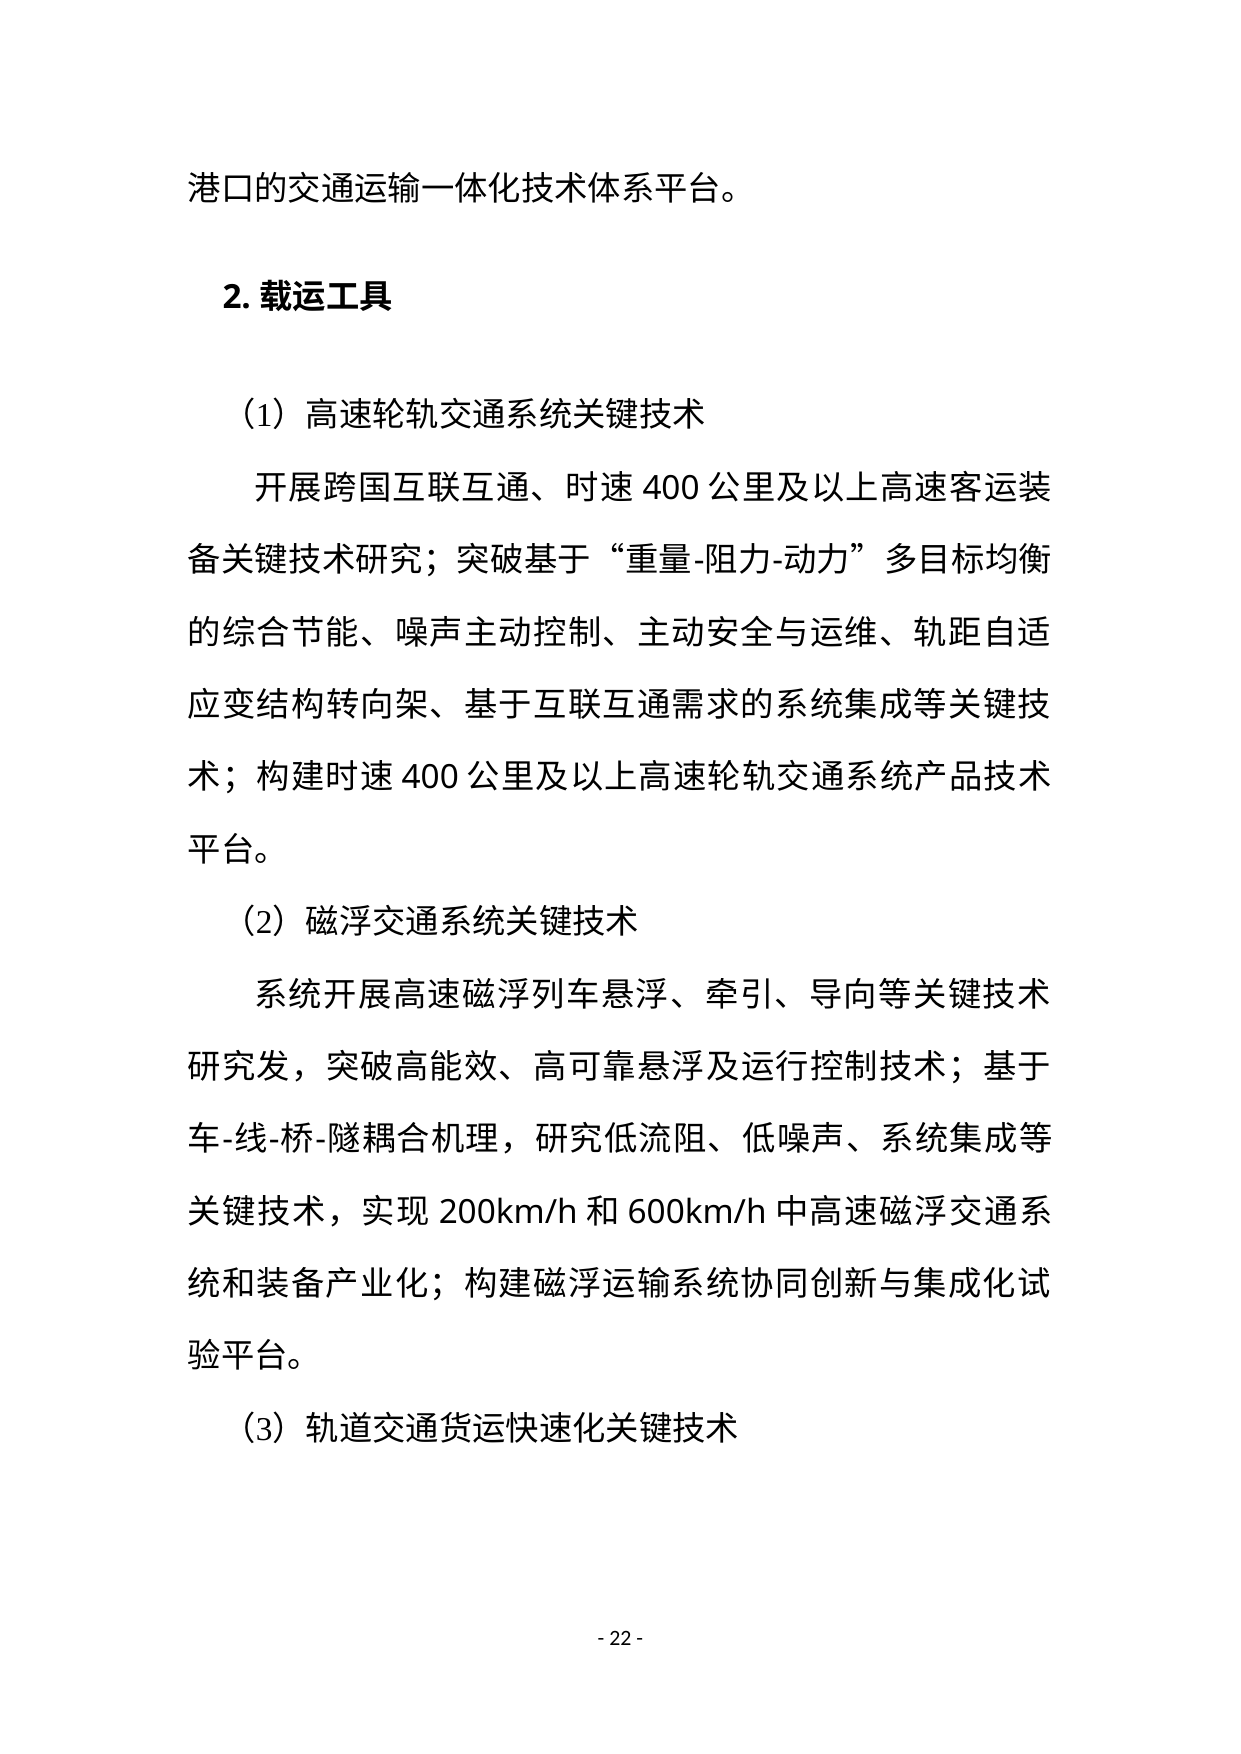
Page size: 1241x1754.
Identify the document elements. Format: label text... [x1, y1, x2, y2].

text （2）磁浮交通系统关键技术 [187, 895, 1053, 943]
text 开展跨国互联互通、时速400公里及以上高速客运装备关键技术研究；突破基于“重量-阻力-动力”多目标均衡的综合节能、噪声主动控制、主动安全与运维、轨距自适应变结构转向架、基于互联互通需求的系统集成等关键技术；构建时速400公里及以上高速轮轨交通系统产品技术平台。 [187, 461, 1053, 871]
text 系统开展高速磁浮列车悬浮、牵引、导向等关键技术研究发，突破高能效、高可靠悬浮及运行控制技术；基于车-线-桥-隧耦合机理，研究低流阻、低噪声、系统集成等关键技术，实现200km/h和600km/h中高速磁浮交通系统和装备产业化；构建磁浮运输系统协同创新与集成化试验平台。 [187, 967, 1053, 1377]
subtitle 2. 载运工具 [187, 261, 1053, 326]
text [187, 162, 1053, 210]
text （1）高速轮轨交通系统关键技术 [187, 388, 1053, 436]
text （3）轨道交通货运快速化关键技术 [187, 1402, 1053, 1450]
